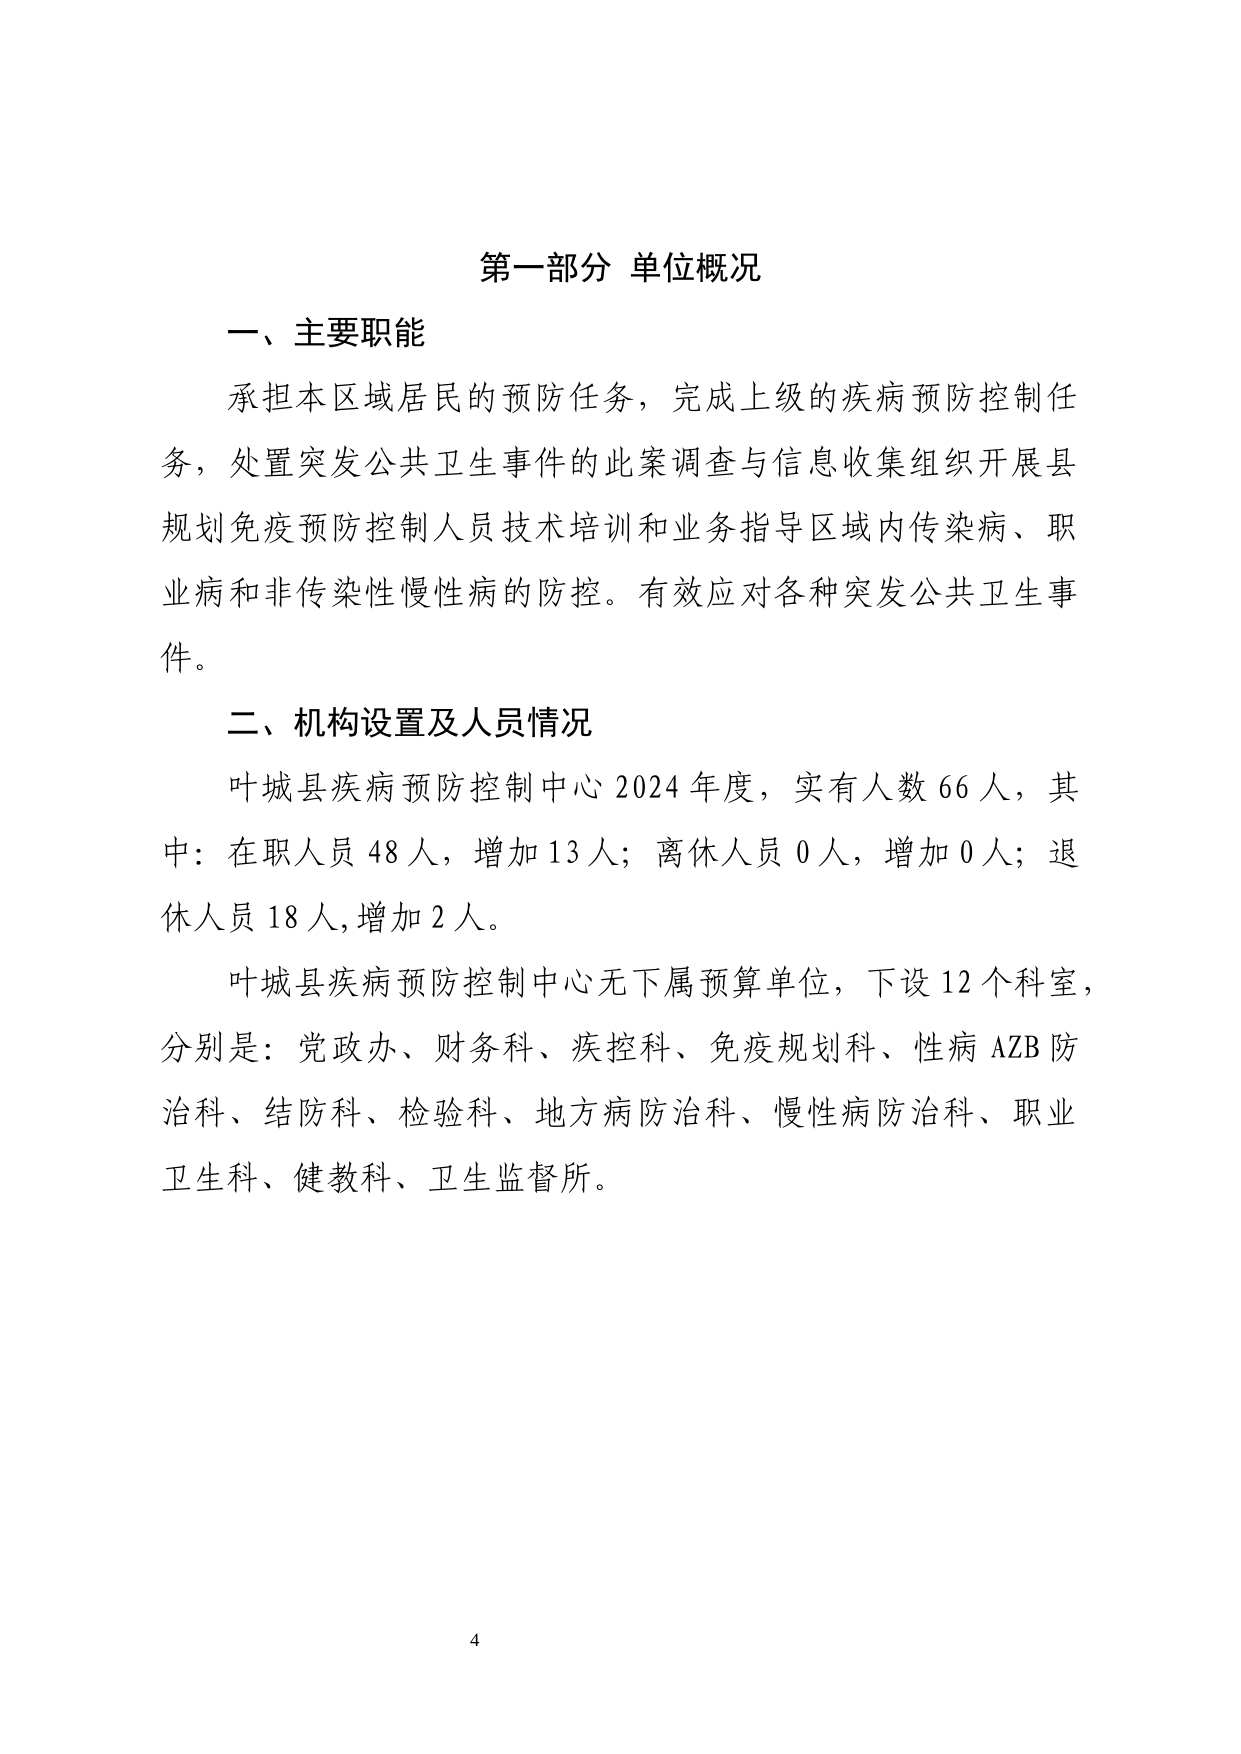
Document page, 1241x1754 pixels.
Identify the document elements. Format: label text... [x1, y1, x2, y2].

text 二、机构设置及人员情况 [159, 688, 1081, 753]
text 承担本区域居民的预防任务，完成上级的疾病预防控制任务，处置突发公共卫生事件的此案调查与信息收集组织开展县规划免疫预防控制人员技术培训和业务指导区域内传染病、职业病和非传染性慢性病的防控。有效应对各种突发公共卫生事件。 [159, 363, 1081, 688]
text 一、主要职能 [159, 298, 1081, 363]
text 叶城县疾病预防控制中心无下属预算单位，下设12个科室，分别是：党政办、财务科、疾控科、免疫规划科、性病AZB防治科、结防科、检验科、地方病防治科、慢性病防治科、职业卫生科、健教科、卫生监督所。 [159, 948, 1081, 1208]
text 第一部分 单位概况 [159, 233, 1081, 298]
text 叶城县疾病预防控制中心2024年度，实有人数66人，其中：在职人员48人，增加13人；离休人员0人，增加0人；退休人员18人,增加2人。 [159, 753, 1081, 948]
